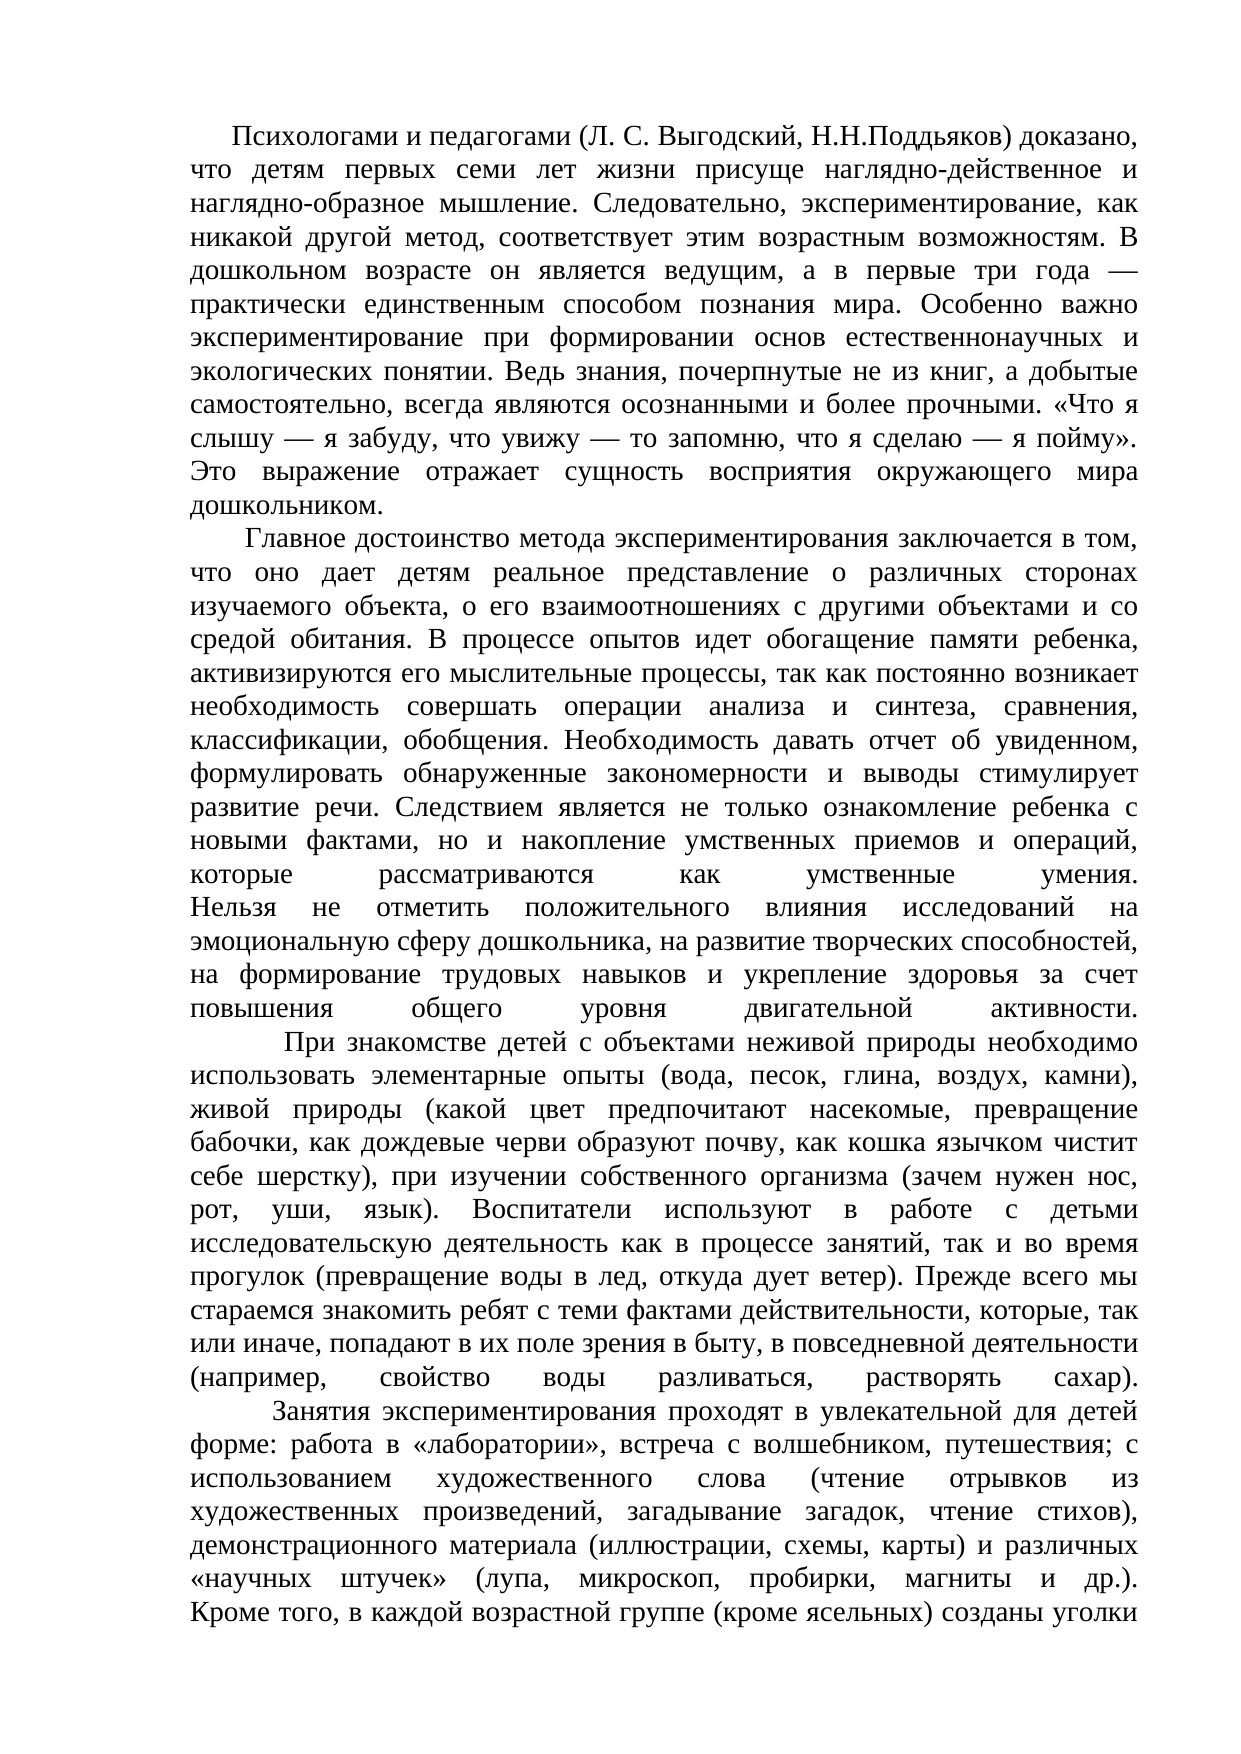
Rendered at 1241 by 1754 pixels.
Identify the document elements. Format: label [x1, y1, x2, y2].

text [190, 118, 1139, 1627]
